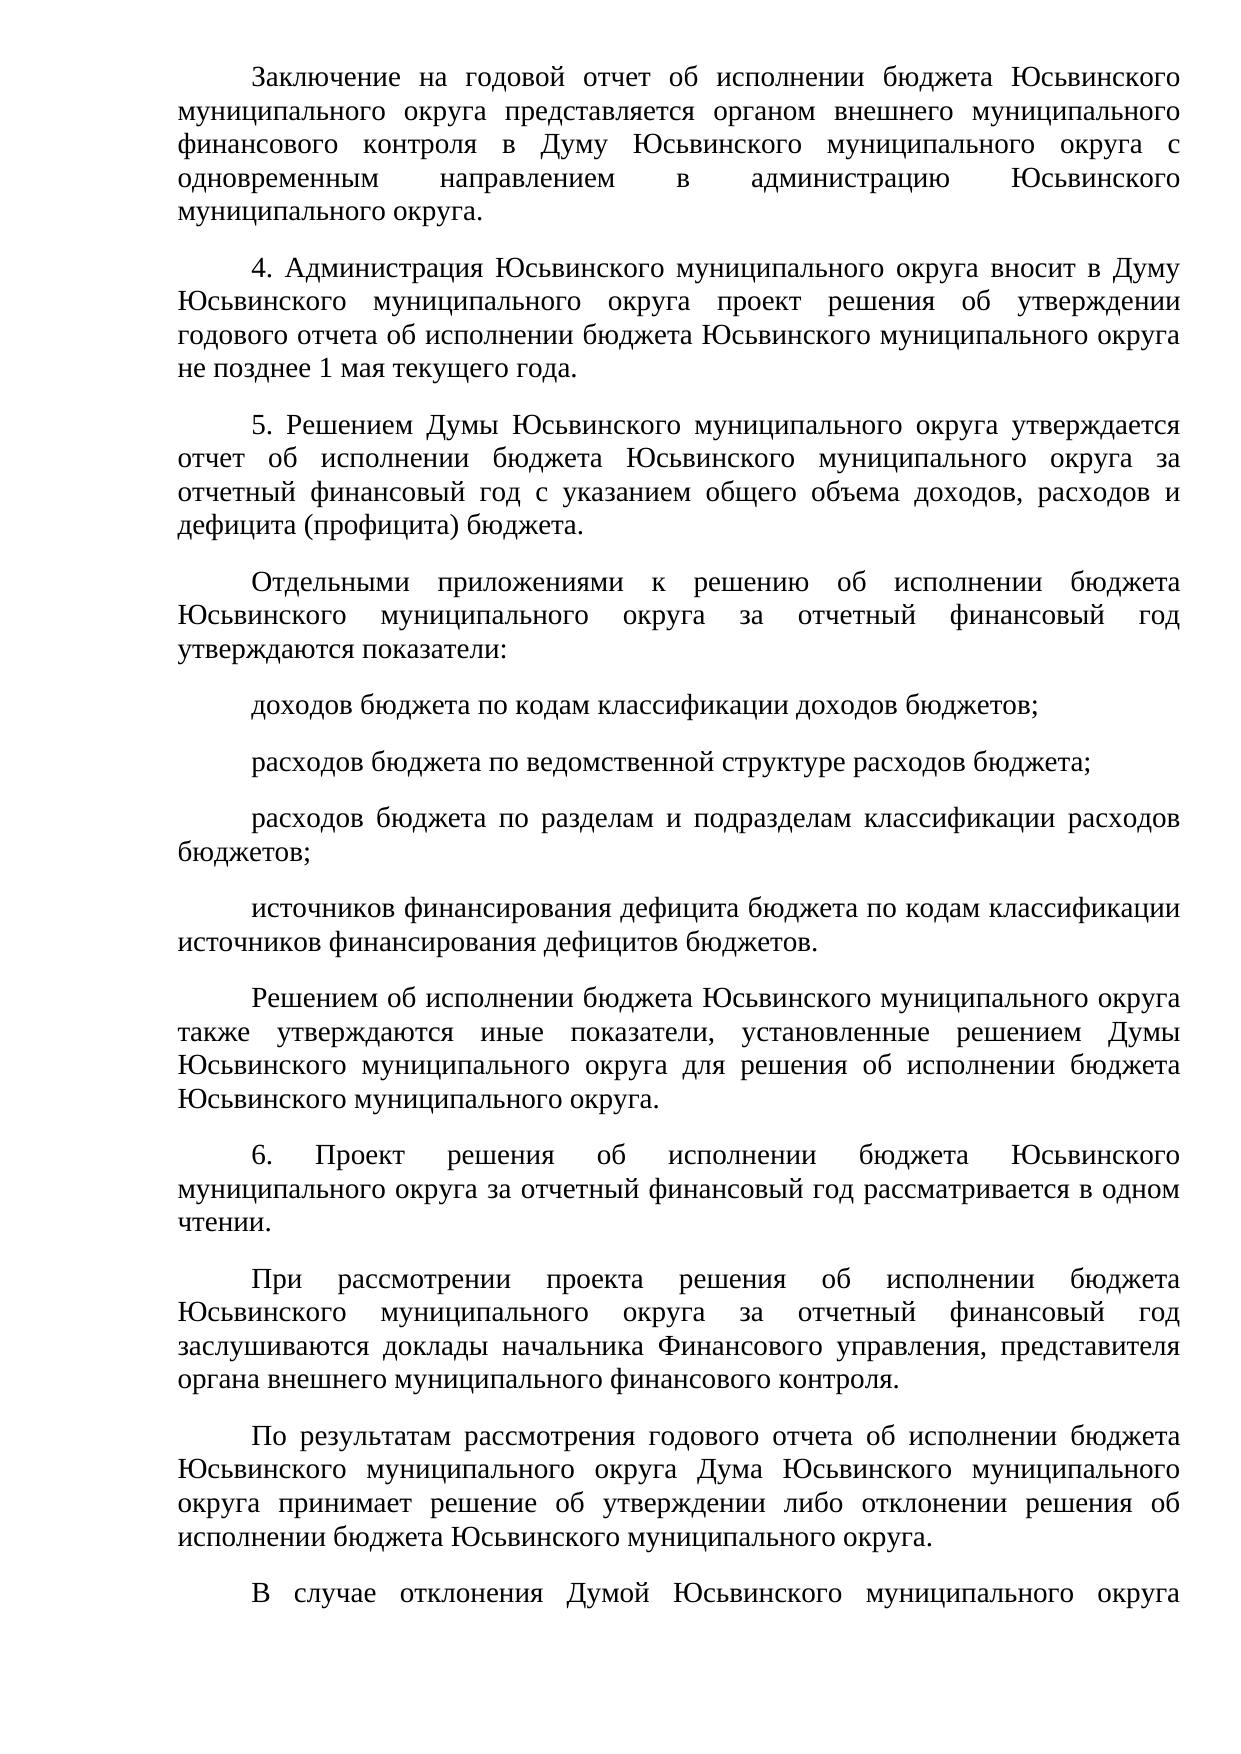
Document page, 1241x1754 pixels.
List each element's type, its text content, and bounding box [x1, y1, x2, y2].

text 4. Администрация Юсьвинского муниципального округа вносит в Думу Юсьвинского муниципального округа проект решения об утверждении годового отчета об исполнении бюджета Юсьвинского муниципального округа не позднее 1 мая текущего года. [177, 250, 1181, 384]
text 6. Проект решения об исполнении бюджета Юсьвинского муниципального округа за отчетный финансовый год рассматривается в одном чтении. [177, 1137, 1181, 1238]
text При рассмотрении проекта решения об исполнении бюджета Юсьвинского муниципального округа за отчетный финансовый год заслушиваются доклады начальника Финансового управления, представителя органа внешнего муниципального финансового контроля. [177, 1261, 1181, 1395]
text Заключение на годовой отчет об исполнении бюджета Юсьвинского муниципального округа представляется органом внешнего муниципального финансового контроля в Думу Юсьвинского муниципального округа с одновременным направлением в администрацию Юсьвинского муниципального округа. [177, 59, 1181, 227]
text расходов бюджета по ведомственной структуре расходов бюджета; [177, 744, 1181, 777]
text Отдельными приложениями к решению об исполнении бюджета Юсьвинского муниципального округа за отчетный финансовый год утверждаются показатели: [177, 564, 1181, 664]
text По результатам рассмотрения годового отчета об исполнении бюджета Юсьвинского муниципального округа Дума Юсьвинского муниципального округа принимает решение об утверждении либо отклонении решения об исполнении бюджета Юсьвинского муниципального округа. [177, 1418, 1181, 1552]
text источников финансирования дефицита бюджета по кодам классификации источников финансирования дефицитов бюджетов. [177, 890, 1181, 957]
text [177, 1575, 1181, 1609]
text расходов бюджета по разделам и подразделам классификации расходов бюджетов; [177, 800, 1181, 867]
text 5. Решением Думы Юсьвинского муниципального округа утверждается отчет об исполнении бюджета Юсьвинского муниципального округа за отчетный финансовый год с указанием общего объема доходов, расходов и дефицита (профицита) бюджета. [177, 407, 1181, 541]
text Решением об исполнении бюджета Юсьвинского муниципального округа также утверждаются иные показатели, установленные решением Думы Юсьвинского муниципального округа для решения об исполнении бюджета Юсьвинского муниципального округа. [177, 980, 1181, 1114]
text доходов бюджета по кодам классификации доходов бюджетов; [177, 687, 1181, 721]
